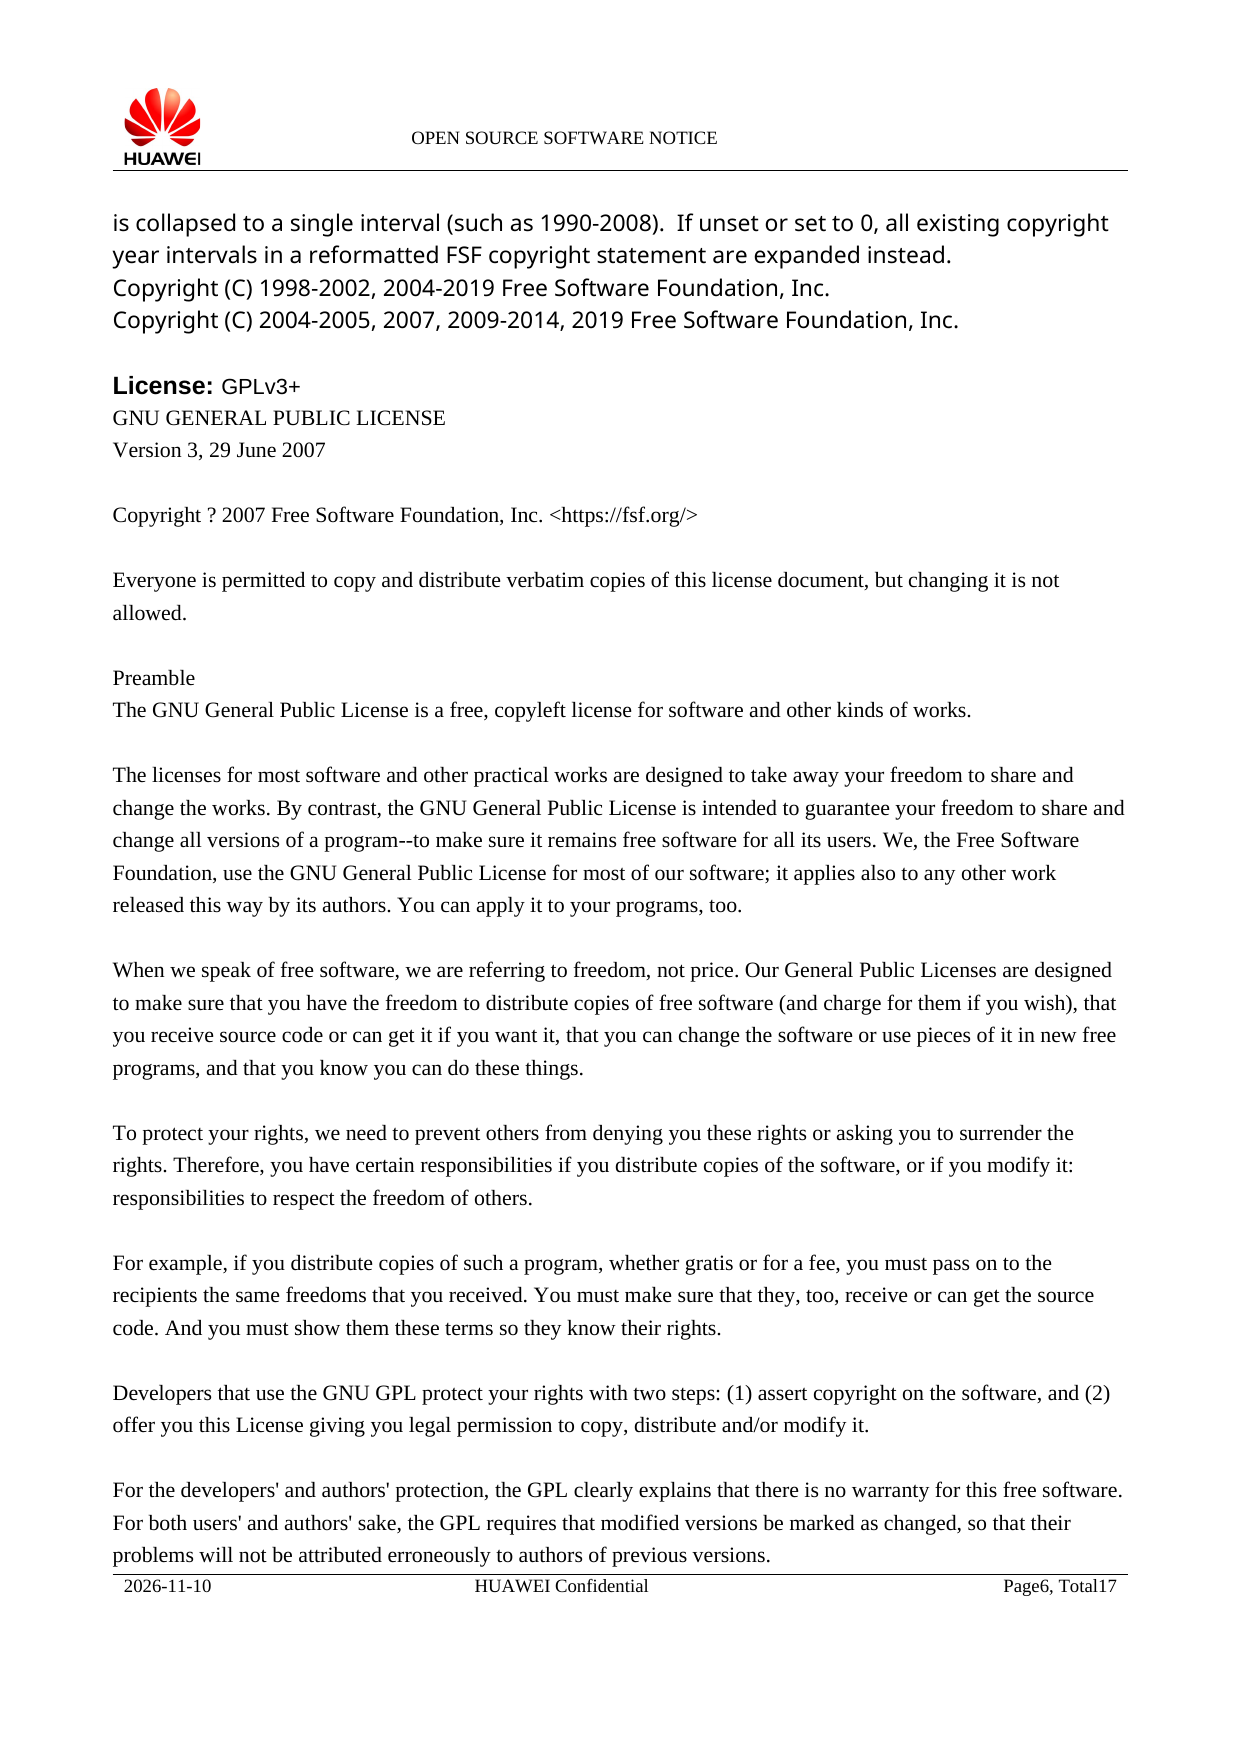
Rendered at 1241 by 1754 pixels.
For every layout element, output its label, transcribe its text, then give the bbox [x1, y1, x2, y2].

text License: GPLv3+ [112, 369, 1128, 401]
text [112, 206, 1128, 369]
picture [124, 88, 201, 165]
